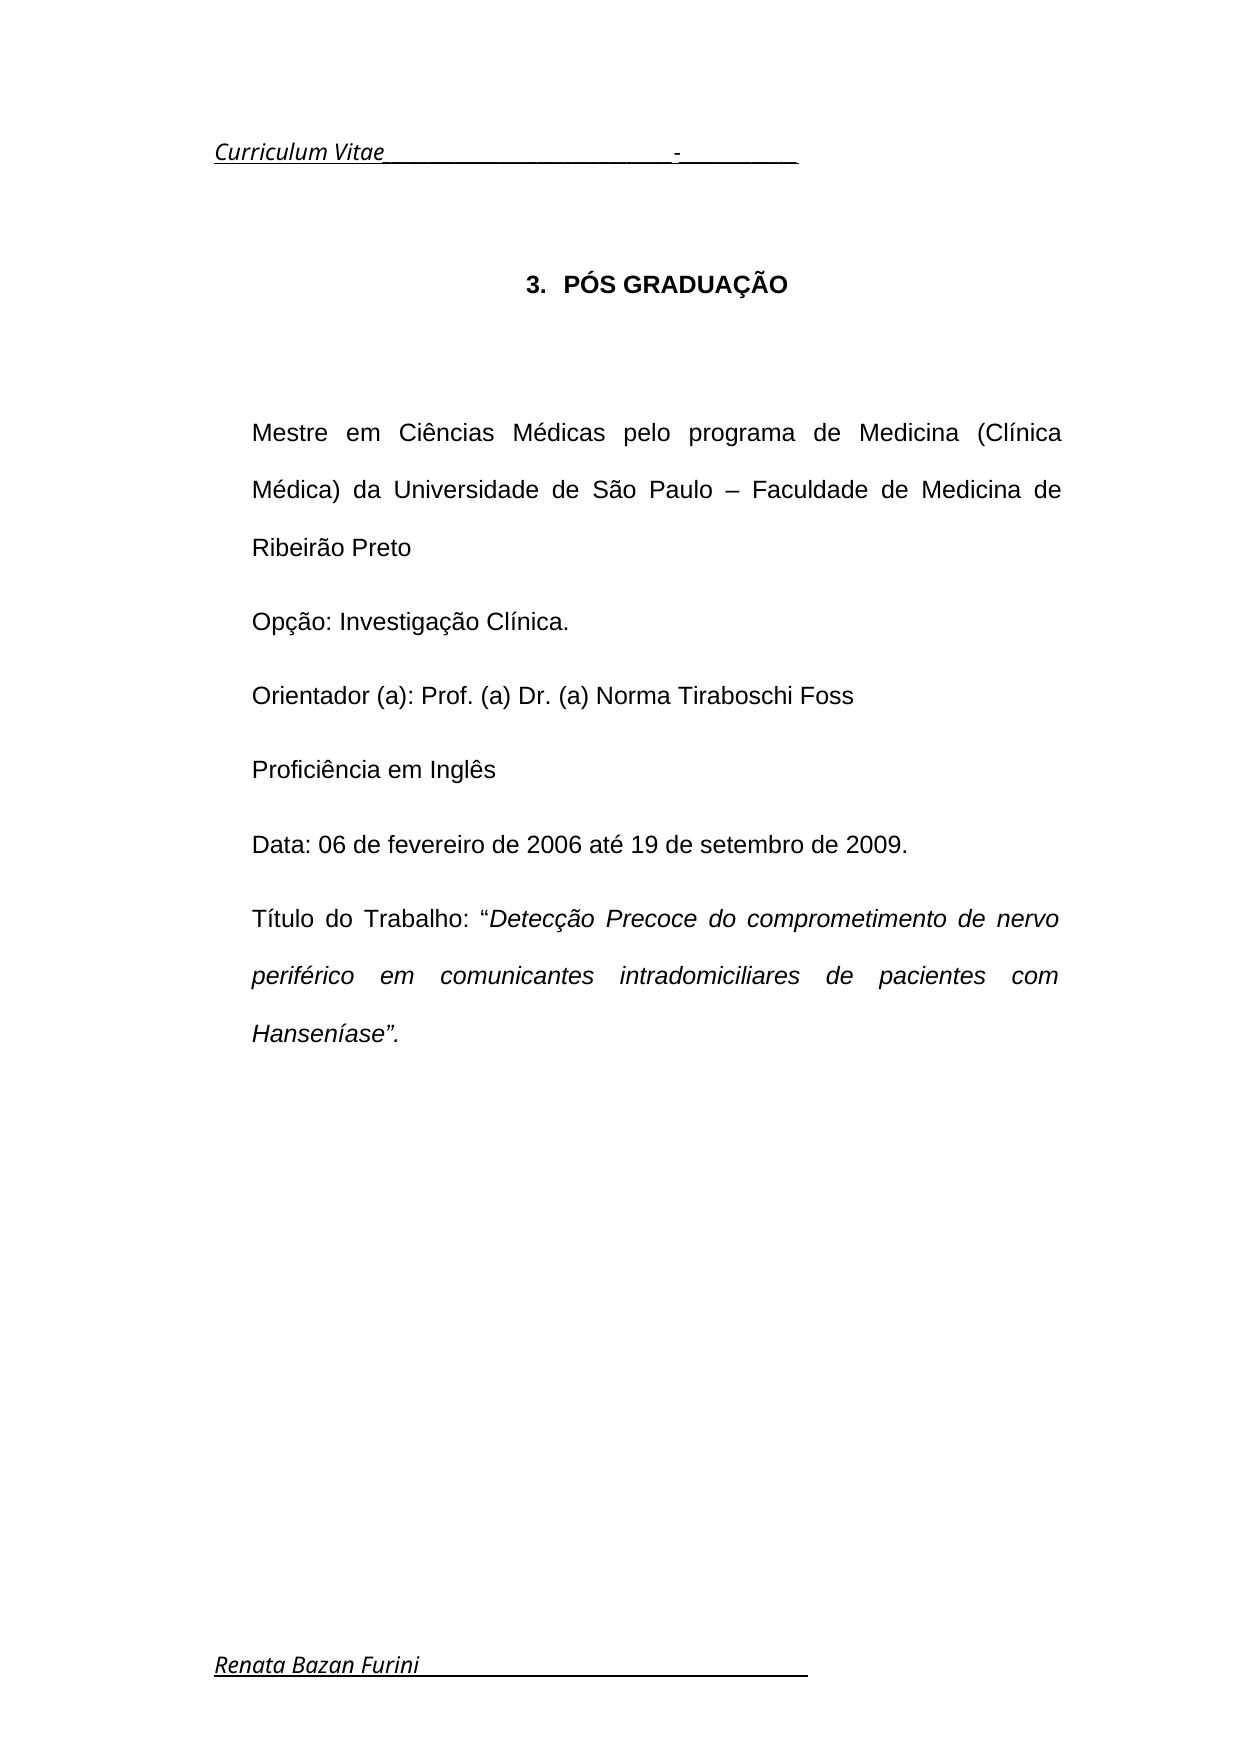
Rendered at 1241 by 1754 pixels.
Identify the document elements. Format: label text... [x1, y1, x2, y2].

text Opção: Investigação Clínica. [252, 607, 1062, 636]
text Data: 06 de fevereiro de 2006 até 19 de setembro de 2009. [252, 830, 1062, 858]
list PÓS GRADUAÇÃO [252, 270, 1062, 298]
text Mestre em Ciências Médicas pelo programa de Medicina (Clínica Médica) da Universidade de São Paulo – Faculdade de Medicina de Ribeirão Preto [252, 418, 1062, 562]
text Orientador (a): Prof. (a) Dr. (a) Norma Tiraboschi Foss [252, 681, 1062, 710]
text Proficiência em Inglês [252, 756, 1062, 784]
text Título do Trabalho: “Detecção Precoce do comprometimento de nervo periférico em comunicantes intradomiciliares de pacientes com Hanseníase”. [252, 904, 1062, 1048]
